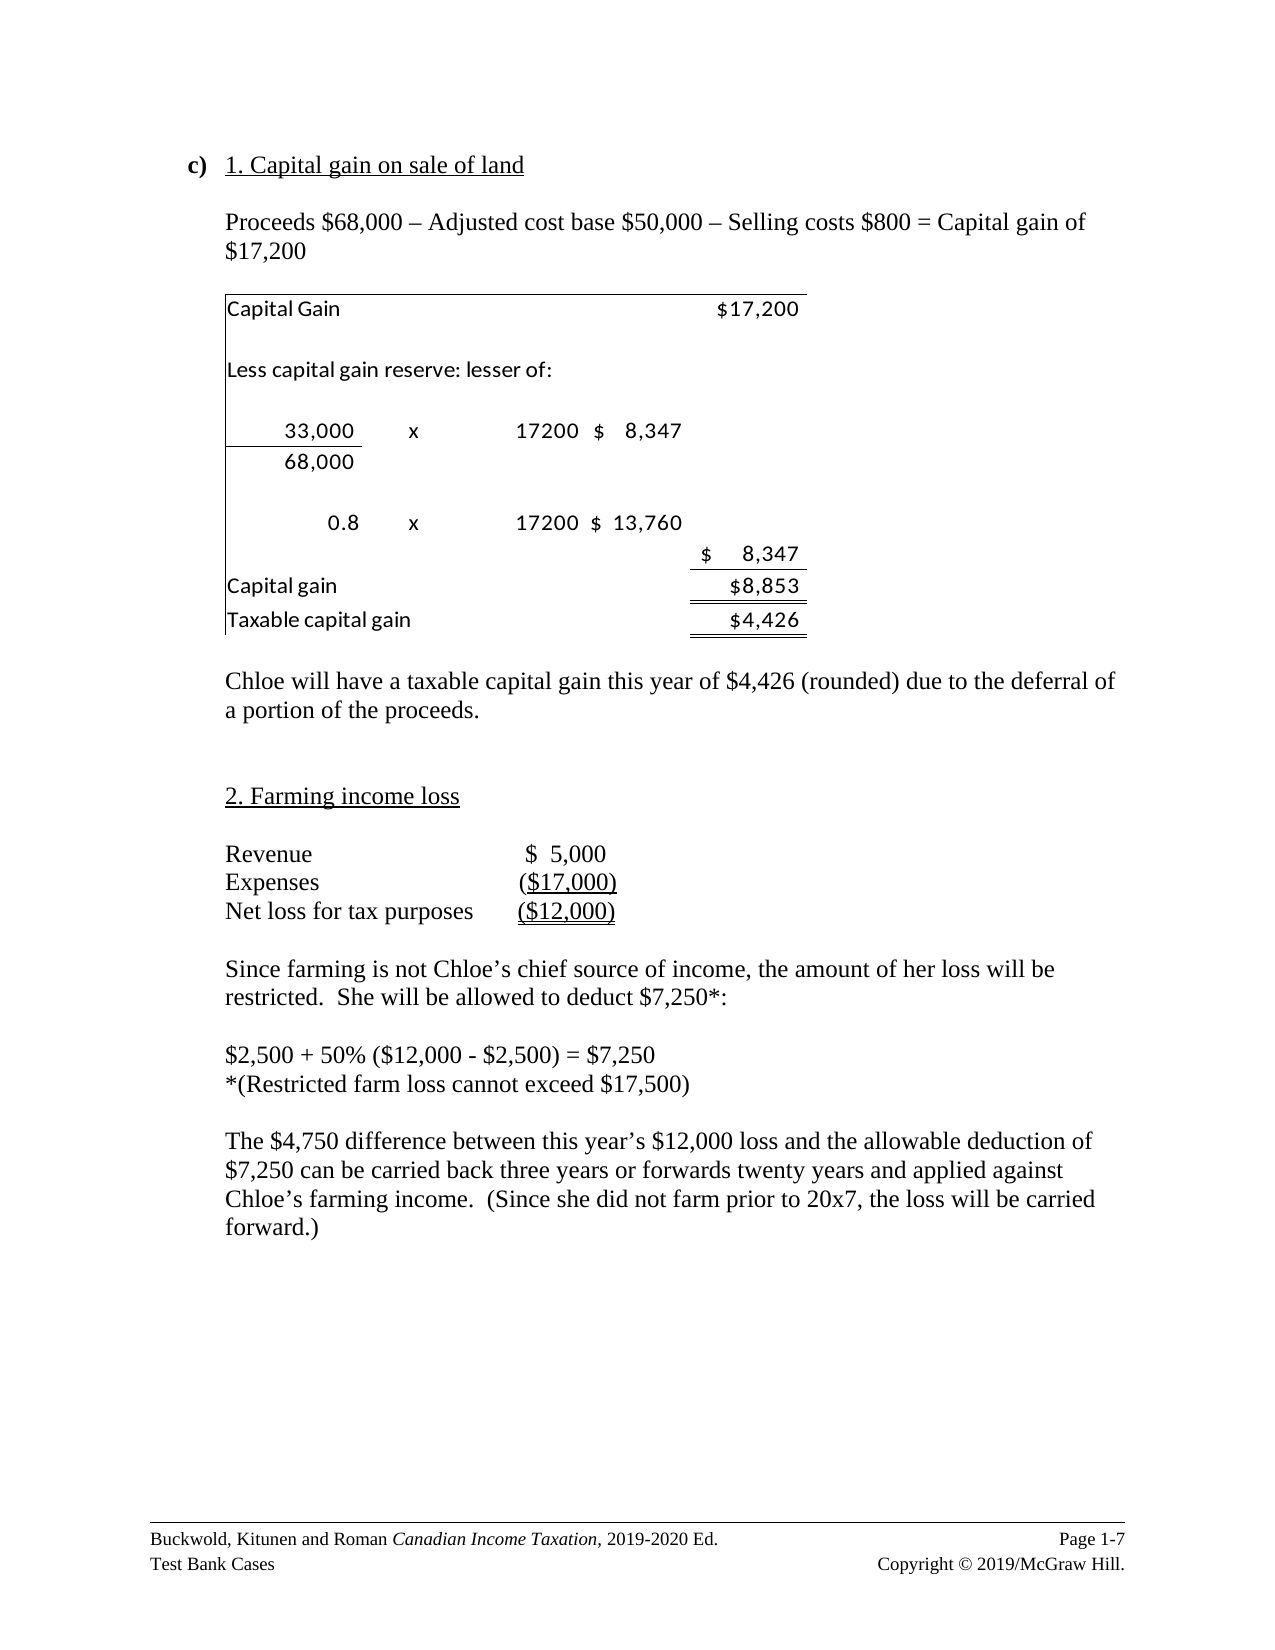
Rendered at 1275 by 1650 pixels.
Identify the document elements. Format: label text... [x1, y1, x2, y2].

list 1. Capital gain on sale of land [187, 150, 1125, 179]
text 2. Farming income loss [225, 781, 1125, 810]
text *(Restricted farm loss cannot exceed $17,500) [225, 1069, 1125, 1097]
text Since farming is not Chloe’s chief source of income, the amount of her loss will be restricted. She will be allowed to deduct $7,250*: [225, 954, 1125, 1011]
text The $4,750 difference between this year’s $12,000 loss and the allowable deduction of $7,250 can be carried back three years or forwards twenty years and applied against Chloe’s farming income. (Since she did not farm prior to 20x7, the loss will be carried forward.) [225, 1126, 1125, 1241]
text Proceeds $68,000 – Adjusted cost base $50,000 – Selling costs $800 = Capital gain of $17,200 [225, 207, 1125, 265]
text Expenses ($17,000) [225, 867, 1125, 896]
text Net loss for tax purposes ($12,000) [225, 896, 1125, 925]
text Chloe will have a taxable capital gain this year of $4,426 (rounded) due to the deferral of a portion of the proceeds. [225, 666, 1125, 724]
text $2,500 + 50% ($12,000 - $2,500) = $7,250 [225, 1040, 1125, 1069]
text Revenue $ 5,000 [225, 839, 1125, 867]
